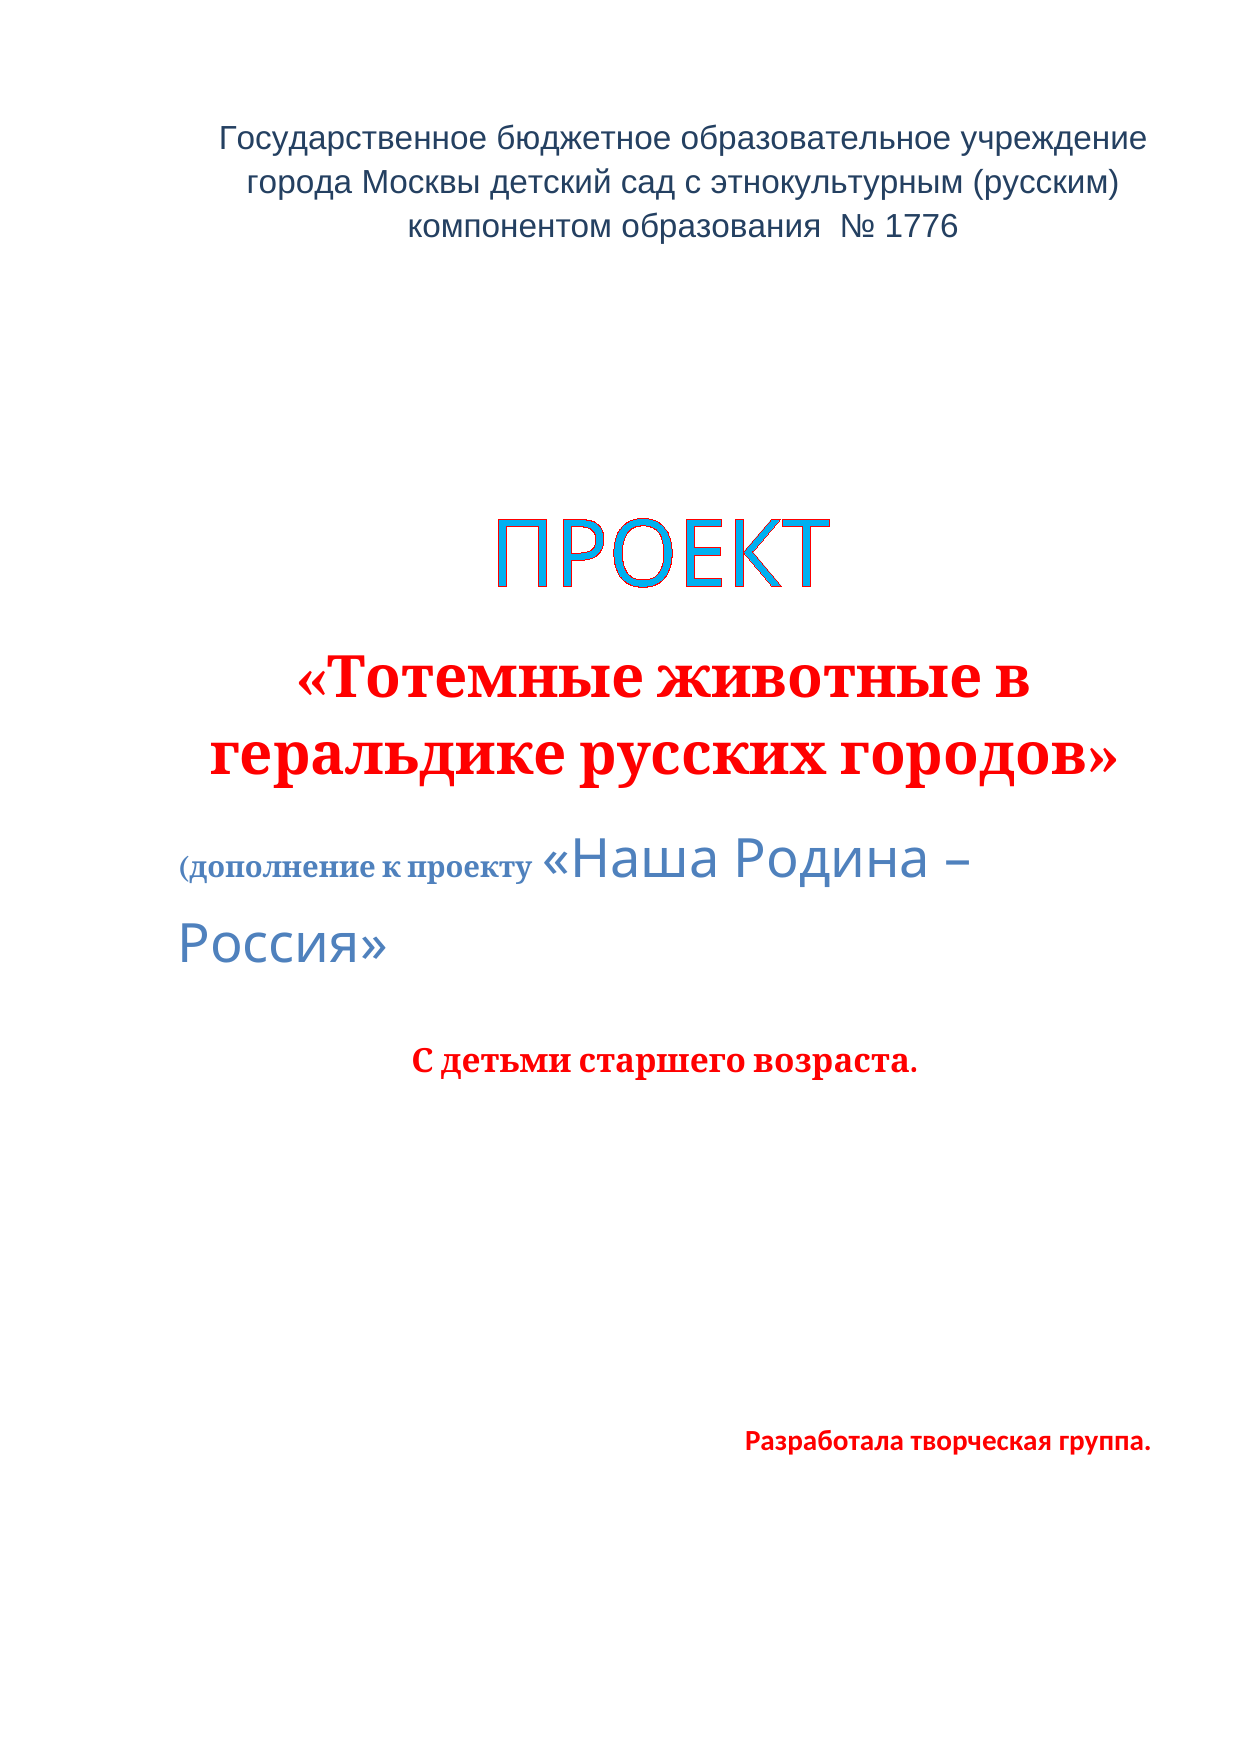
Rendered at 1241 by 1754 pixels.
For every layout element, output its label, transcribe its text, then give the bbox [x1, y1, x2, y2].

subtitle С детьми старшего возраста. [177, 1043, 1152, 1081]
text Разработала творческая группа. [177, 1422, 1152, 1458]
subtitle «Тотемные животные в геральдике русских городов» [177, 645, 1152, 789]
text Государственное бюджетное образовательное учреждение города Москвы детский сад с этнокультурным (русским) компонентом образования № 1776 [215, 118, 1152, 245]
subtitle (дополнение к проекту «Наша Родина – Россия» [177, 820, 1152, 978]
